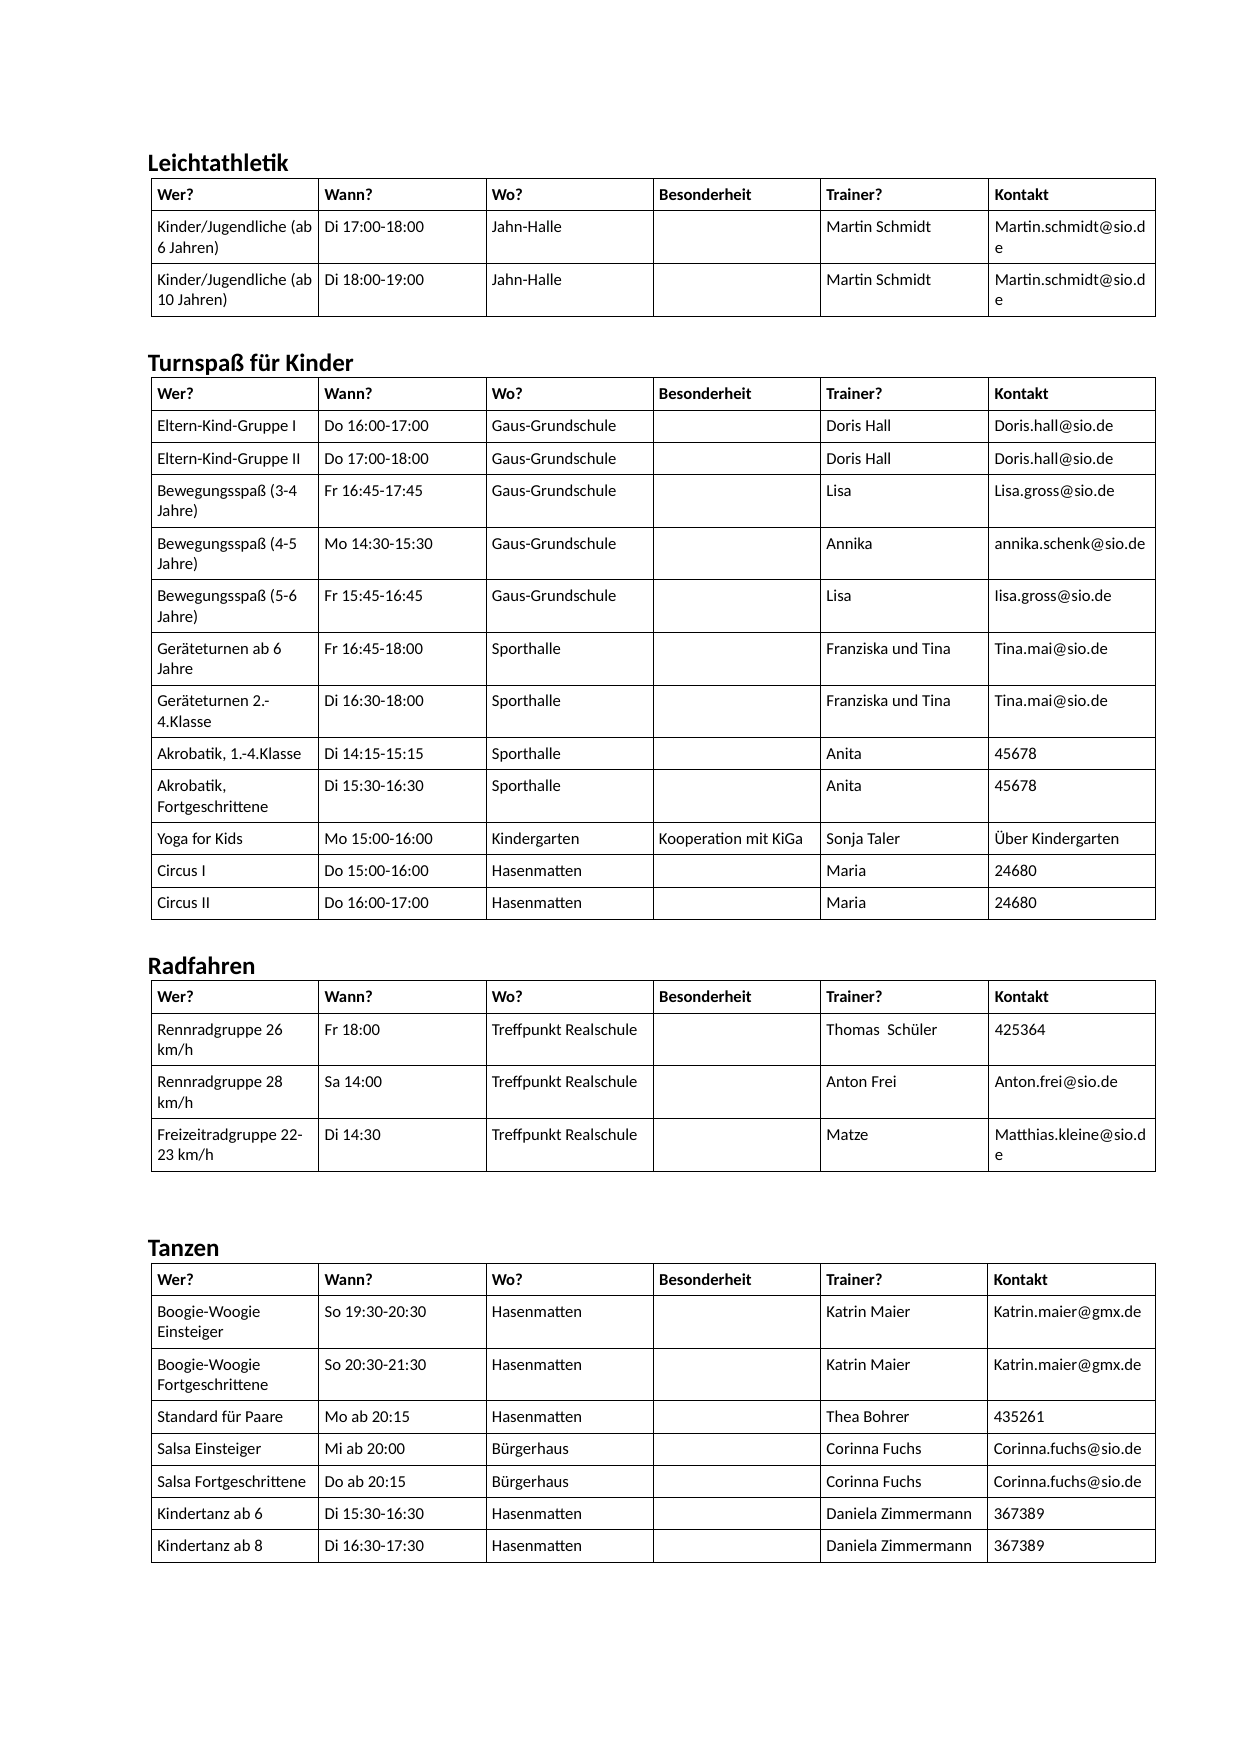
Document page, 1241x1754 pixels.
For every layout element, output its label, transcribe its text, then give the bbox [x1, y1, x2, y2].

table_cell [654, 443, 820, 474]
table_cell [654, 1466, 820, 1497]
table_cell Lisa [821, 580, 988, 632]
table_cell 24680 [989, 855, 1155, 887]
table_cell Di 16:30-17:30 [319, 1530, 486, 1562]
table_cell Bürgerhaus [487, 1434, 653, 1465]
table_cell Daniela Zimmermann [821, 1530, 987, 1562]
table_cell [654, 1066, 820, 1118]
table_cell Do 17:00-18:00 [319, 443, 486, 474]
table_cell Sonja Taler [821, 823, 988, 854]
table_cell Martin Schmidt [821, 211, 988, 263]
table_cell Maria [821, 888, 988, 919]
table_cell Do 16:00-17:00 [319, 411, 486, 442]
table_cell [654, 1014, 820, 1065]
table_header Trainer? [821, 378, 988, 409]
table_cell Franziska und Tina [821, 633, 988, 684]
table_cell Annika [821, 528, 988, 579]
table_cell Yoga for Kids [152, 823, 318, 854]
table_cell Do 16:00-17:00 [319, 888, 486, 919]
table_cell So 20:30-21:30 [319, 1349, 486, 1400]
table_cell Hasenmatten [487, 1530, 653, 1562]
table_header Wann? [319, 179, 486, 210]
table_cell Iisa.gross@sio.de [989, 580, 1155, 632]
table_cell [654, 264, 820, 316]
table_header Wo? [487, 981, 653, 1013]
table_cell Sporthalle [487, 686, 653, 737]
text Radfahren [148, 950, 1093, 980]
table_header Wo? [487, 1264, 653, 1295]
table_cell Katrin Maier [821, 1296, 987, 1347]
table_cell Boogie-Woogie Einsteiger [152, 1296, 318, 1347]
table_header Wo? [487, 179, 653, 210]
table_cell Katrin.maier@gmx.de [988, 1349, 1155, 1400]
table_cell Sporthalle [487, 770, 653, 822]
table_cell Kinder/Jugendliche (ab 6 Jahren) [152, 211, 318, 263]
table_cell Gaus-Grundschule [487, 411, 653, 442]
table_cell Jahn-Halle [487, 211, 653, 263]
table_cell Bürgerhaus [487, 1466, 653, 1497]
table_cell Bewegungsspaß (4-5 Jahre) [152, 528, 318, 579]
table_cell [654, 738, 820, 769]
table_cell Matze [821, 1119, 988, 1171]
table_cell [654, 1349, 820, 1400]
table_header Wann? [319, 981, 486, 1013]
table_cell Rennradgruppe 26 km/h [152, 1014, 318, 1065]
table_cell [654, 770, 820, 822]
table_header Wer? [152, 179, 318, 210]
table_cell Di 14:15-15:15 [319, 738, 486, 769]
table_cell Di 15:30-16:30 [319, 770, 486, 822]
table_cell 435261 [988, 1401, 1155, 1432]
table_header Trainer? [821, 1264, 987, 1295]
table_cell Do 15:00-16:00 [319, 855, 486, 887]
table_cell Doris Hall [821, 411, 988, 442]
table_cell Eltern-Kind-Gruppe I [152, 411, 318, 442]
table_cell [654, 211, 820, 263]
text Tanzen [148, 1232, 1093, 1263]
table_header Kontakt [989, 981, 1155, 1013]
table_cell Lisa [821, 475, 988, 527]
table_cell Di 16:30-18:00 [319, 686, 486, 737]
table_cell annika.schenk@sio.de [989, 528, 1155, 579]
table_cell 367389 [988, 1498, 1155, 1529]
table_cell Salsa Fortgeschrittene [152, 1466, 318, 1497]
table_cell Geräteturnen 2.-4.Klasse [152, 686, 318, 737]
table_cell Di 18:00-19:00 [319, 264, 486, 316]
table_cell Über Kindergarten [989, 823, 1155, 854]
table_cell Franziska und Tina [821, 686, 988, 737]
table_cell Standard für Paare [152, 1401, 318, 1432]
table_header Kontakt [989, 378, 1155, 409]
table_header Wer? [152, 981, 318, 1013]
table_cell [654, 888, 820, 919]
table_cell [654, 1530, 820, 1562]
table_cell Martin.schmidt@sio.de [989, 211, 1155, 263]
table_cell Jahn-Halle [487, 264, 653, 316]
table_cell [654, 686, 820, 737]
table_cell Freizeitradgruppe 22-23 km/h [152, 1119, 318, 1171]
table_cell [654, 1119, 820, 1171]
table_header Trainer? [821, 179, 988, 210]
table_cell Martin Schmidt [821, 264, 988, 316]
table_cell Sa 14:00 [319, 1066, 486, 1118]
table_header Wer? [152, 1264, 318, 1295]
table_cell Eltern-Kind-Gruppe II [152, 443, 318, 474]
table_cell Hasenmatten [487, 1296, 653, 1347]
table_cell Sporthalle [487, 738, 653, 769]
table_cell [654, 1401, 820, 1432]
table_cell [654, 1498, 820, 1529]
table_cell Anita [821, 738, 988, 769]
table_cell Salsa Einsteiger [152, 1434, 318, 1465]
table_cell Fr 18:00 [319, 1014, 486, 1065]
table_cell Gaus-Grundschule [487, 528, 653, 579]
text Turnspaß für Kinder [148, 347, 1093, 377]
table_cell [654, 528, 820, 579]
table_cell Boogie-Woogie Fortgeschrittene [152, 1349, 318, 1400]
text Leichtathletik [148, 148, 1093, 178]
table_cell Treffpunkt Realschule [487, 1014, 653, 1065]
table_cell Kindergarten [487, 823, 653, 854]
table_cell 45678 [989, 738, 1155, 769]
table_cell Katrin Maier [821, 1349, 987, 1400]
table_cell Thomas Schüler [821, 1014, 988, 1065]
table_cell 367389 [988, 1530, 1155, 1562]
table_cell Kooperation mit KiGa [654, 823, 820, 854]
table_header Kontakt [989, 179, 1155, 210]
table_cell Anton.frei@sio.de [989, 1066, 1155, 1118]
table_cell Bewegungsspaß (5-6 Jahre) [152, 580, 318, 632]
table_cell Gaus-Grundschule [487, 443, 653, 474]
table_cell [654, 411, 820, 442]
table_cell Mi ab 20:00 [319, 1434, 486, 1465]
table_cell Doris Hall [821, 443, 988, 474]
table_cell Daniela Zimmermann [821, 1498, 987, 1529]
table_cell Di 15:30-16:30 [319, 1498, 486, 1529]
table_cell [654, 1296, 820, 1347]
table_cell Gaus-Grundschule [487, 475, 653, 527]
table_cell Matthias.kleine@sio.de [989, 1119, 1155, 1171]
table_header Besonderheit [654, 179, 820, 210]
table_cell [654, 580, 820, 632]
table_cell Mo 15:00-16:00 [319, 823, 486, 854]
table_cell 24680 [989, 888, 1155, 919]
table_header Wann? [319, 1264, 486, 1295]
table_cell Kinder/Jugendliche (ab 10 Jahren) [152, 264, 318, 316]
table_cell Fr 16:45-17:45 [319, 475, 486, 527]
table_cell Geräteturnen ab 6 Jahre [152, 633, 318, 684]
table_cell Kindertanz ab 6 [152, 1498, 318, 1529]
table_header Besonderheit [654, 1264, 820, 1295]
table_cell Mo 14:30-15:30 [319, 528, 486, 579]
table_cell Circus II [152, 888, 318, 919]
table_cell Rennradgruppe 28 km/h [152, 1066, 318, 1118]
table_cell Do ab 20:15 [319, 1466, 486, 1497]
table_cell Corinna.fuchs@sio.de [988, 1466, 1155, 1497]
table_header Kontakt [988, 1264, 1155, 1295]
table_cell 45678 [989, 770, 1155, 822]
table_cell Hasenmatten [487, 855, 653, 887]
table_cell Kindertanz ab 8 [152, 1530, 318, 1562]
table_cell Gaus-Grundschule [487, 580, 653, 632]
table_cell Di 14:30 [319, 1119, 486, 1171]
table_cell Fr 16:45-18:00 [319, 633, 486, 684]
table_cell [654, 1434, 820, 1465]
table_cell Fr 15:45-16:45 [319, 580, 486, 632]
table_cell Circus I [152, 855, 318, 887]
table_cell Tina.mai@sio.de [989, 633, 1155, 684]
table_cell Thea Bohrer [821, 1401, 987, 1432]
table_header Besonderheit [654, 981, 820, 1013]
table_cell Hasenmatten [487, 888, 653, 919]
table_cell Corinna Fuchs [821, 1466, 987, 1497]
table_header Besonderheit [654, 378, 820, 409]
table_cell Di 17:00-18:00 [319, 211, 486, 263]
table_cell Corinna Fuchs [821, 1434, 987, 1465]
table_cell Hasenmatten [487, 1401, 653, 1432]
table_cell Katrin.maier@gmx.de [988, 1296, 1155, 1347]
table_cell [654, 633, 820, 684]
table_cell Treffpunkt Realschule [487, 1066, 653, 1118]
table_cell Akrobatik, Fortgeschrittene [152, 770, 318, 822]
table_cell Hasenmatten [487, 1498, 653, 1529]
table_cell Tina.mai@sio.de [989, 686, 1155, 737]
table_cell 425364 [989, 1014, 1155, 1065]
table_cell [654, 855, 820, 887]
table_header Wer? [152, 378, 318, 409]
table_cell [654, 475, 820, 527]
table_cell Anton Frei [821, 1066, 988, 1118]
table_cell Bewegungsspaß (3-4 Jahre) [152, 475, 318, 527]
table_header Wo? [487, 378, 653, 409]
table_cell Lisa.gross@sio.de [989, 475, 1155, 527]
table_cell Mo ab 20:15 [319, 1401, 486, 1432]
table_cell Corinna.fuchs@sio.de [988, 1434, 1155, 1465]
table_cell Maria [821, 855, 988, 887]
table_cell Sporthalle [487, 633, 653, 684]
table_cell Treffpunkt Realschule [487, 1119, 653, 1171]
table_cell Anita [821, 770, 988, 822]
table_header Wann? [319, 378, 486, 409]
table_cell So 19:30-20:30 [319, 1296, 486, 1347]
table_cell Akrobatik, 1.-4.Klasse [152, 738, 318, 769]
table_cell Martin.schmidt@sio.de [989, 264, 1155, 316]
table_cell Hasenmatten [487, 1349, 653, 1400]
table_cell Doris.hall@sio.de [989, 411, 1155, 442]
table_cell Doris.hall@sio.de [989, 443, 1155, 474]
table_header Trainer? [821, 981, 988, 1013]
